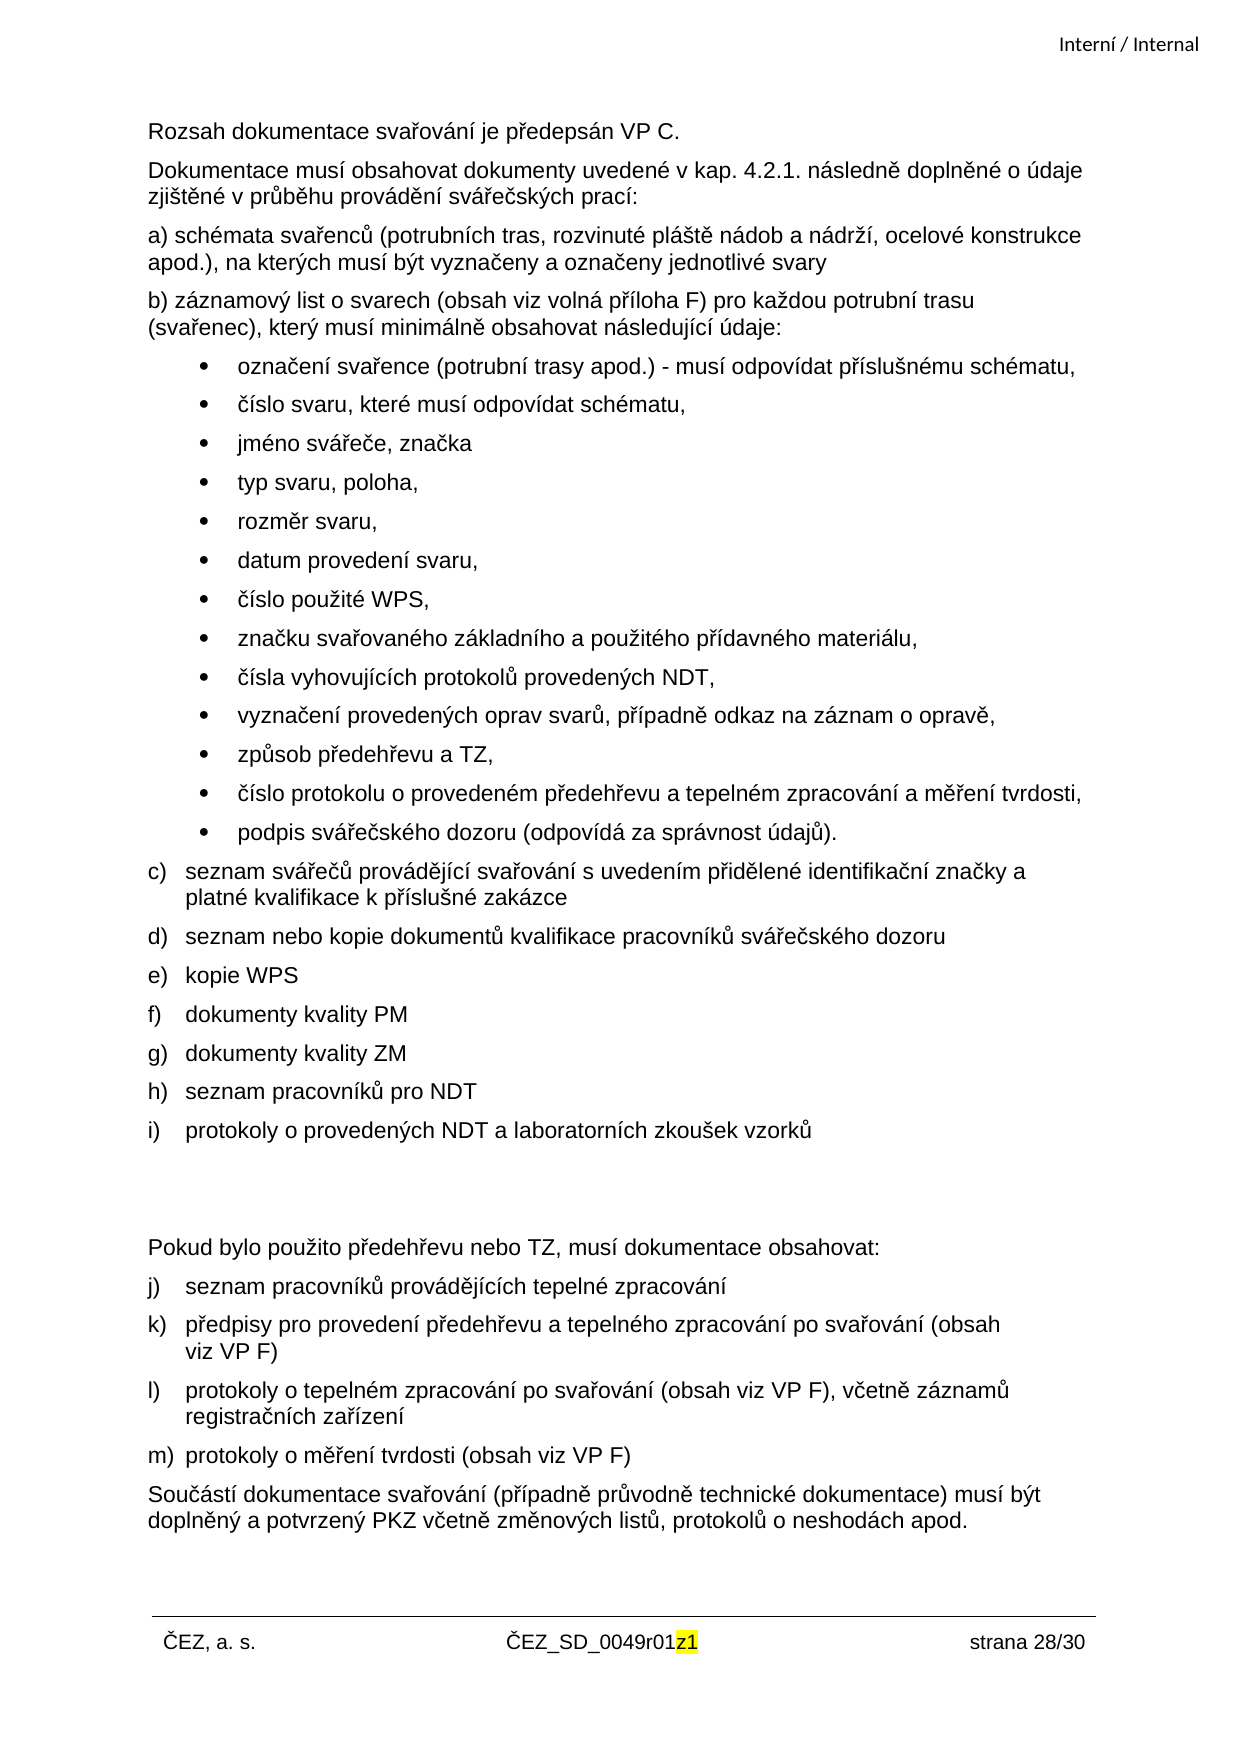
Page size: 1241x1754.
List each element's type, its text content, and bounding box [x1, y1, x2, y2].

list rozměr svaru, [200, 508, 1092, 534]
list protokoly o provedených NDT a laboratorních zkoušek vzorků [148, 1117, 1092, 1143]
list protokoly o měření tvrdosti (obsah viz VP F) [148, 1442, 1092, 1468]
list dokumenty kvality PM [148, 1001, 1092, 1027]
list značku svařovaného základního a použitého přídavného materiálu, [200, 624, 1092, 651]
list vyznačení provedených oprav svarů, případně odkaz na záznam o opravě, [200, 702, 1092, 729]
list typ svaru, poloha, [200, 469, 1092, 496]
list podpis svářečského dozoru (odpovídá za správnost údajů). [200, 819, 1092, 845]
list předpisy pro provedení předehřevu a tepelného zpracování po svařování (obsah viz VP F) [148, 1311, 1092, 1364]
list datum provedení svaru, [200, 547, 1092, 573]
text a) schémata svařenců (potrubních tras, rozvinuté pláště nádob a nádrží, ocelové konstrukce apod.), na kterých musí být vyznačeny a označeny jednotlivé svary [148, 222, 1092, 275]
text Pokud bylo použito předehřevu nebo TZ, musí dokumentace obsahovat: [148, 1234, 1092, 1260]
list číslo použité WPS, [200, 586, 1092, 612]
text Součástí dokumentace svařování (případně průvodně technické dokumentace) musí být doplněný a potvrzený PKZ včetně změnových listů, protokolů o neshodách apod. [148, 1481, 1092, 1533]
list seznam svářečů provádějící svařování s uvedením přidělené identifikační značky a platné kvalifikace k příslušné zakázce [148, 858, 1092, 910]
text Dokumentace musí obsahovat dokumenty uvedené v kap. 4.2.1. následně doplněné o údaje zjištěné v průběhu provádění svářečských prací: [148, 157, 1092, 210]
list seznam pracovníků provádějících tepelné zpracování [148, 1273, 1092, 1299]
text Rozsah dokumentace svařování je předepsán VP C. [148, 118, 1092, 144]
list jméno svářeče, značka [200, 430, 1092, 457]
list číslo svaru, které musí odpovídat schématu, [200, 391, 1092, 418]
list způsob předehřevu a TZ, [200, 741, 1092, 767]
list seznam nebo kopie dokumentů kvalifikace pracovníků svářečského dozoru [148, 923, 1092, 949]
text b) záznamový list o svarech (obsah viz volná příloha F) pro každou potrubní trasu (svařenec), který musí minimálně obsahovat následující údaje: [148, 287, 1092, 340]
list protokoly o tepelném zpracování po svařování (obsah viz VP F), včetně záznamů registračních zařízení [148, 1377, 1092, 1429]
list číslo protokolu o provedeném předehřevu a tepelném zpracování a měření tvrdosti, [200, 780, 1092, 806]
list kopie WPS [148, 962, 1092, 988]
list označení svařence (potrubní trasy apod.) - musí odpovídat příslušnému schématu, [200, 353, 1092, 379]
list seznam pracovníků pro NDT [148, 1078, 1092, 1105]
list dokumenty kvality ZM [148, 1039, 1092, 1066]
list čísla vyhovujících protokolů provedených NDT, [200, 663, 1092, 690]
